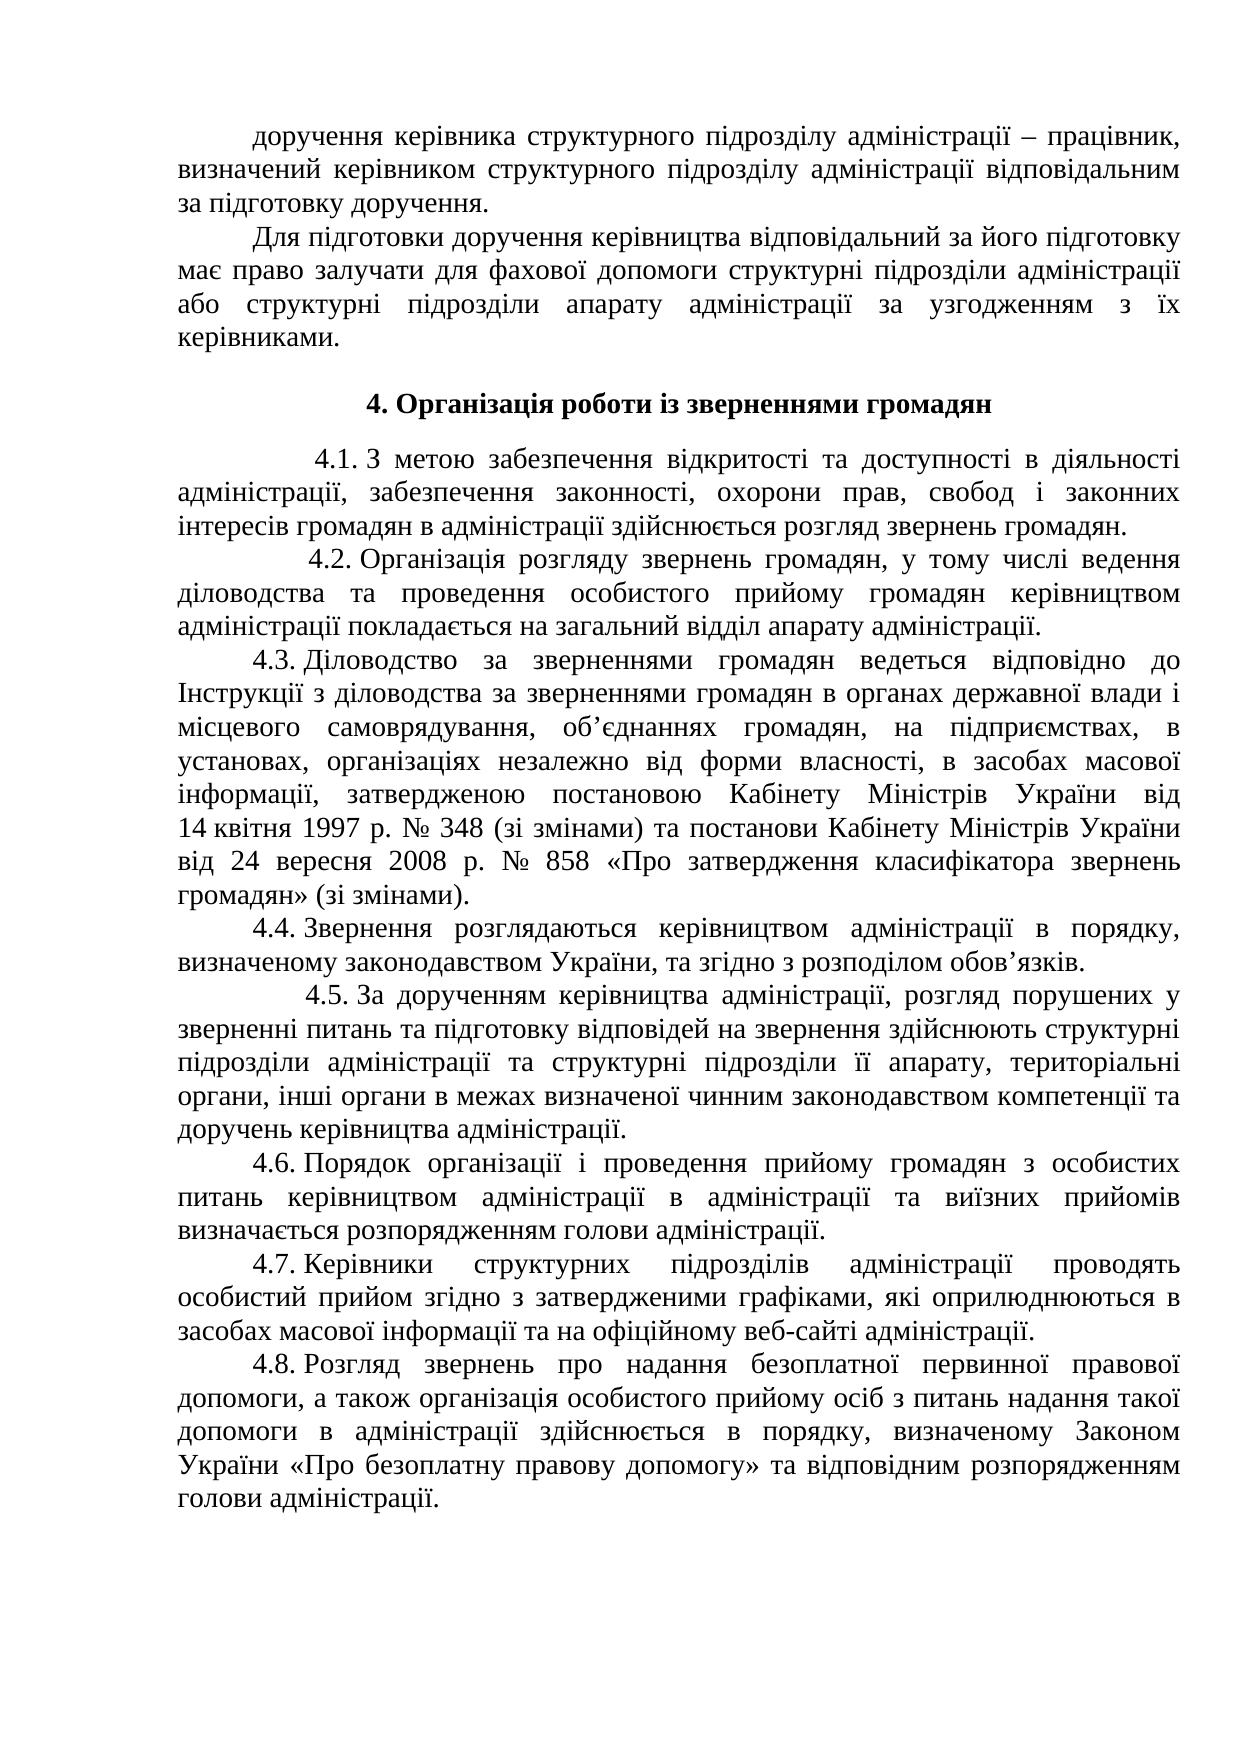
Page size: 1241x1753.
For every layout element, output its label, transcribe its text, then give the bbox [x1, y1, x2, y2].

list 4.5. За дорученням керівництва адміністрації, розгляд порушених у зверненні питань та підготовку відповідей на звернення здійснюють структурні підрозділи адміністрації та структурні підрозділи її апарату, територіальні органи, інші органи в межах визначеної чинним законодавством компетенції та доручень керівництва адміністрації. [177, 977, 1181, 1145]
text 4.2. Організація розгляду звернень громадян, у тому числі ведення діловодства та проведення особистого прийому громадян керівництвом адміністрації покладається на загальний відділ апарату адміністрації. [177, 541, 1181, 642]
list 4.8. Розгляд звернень про надання безоплатної первинної правової допомоги, а також організація особистого прийому осіб з питань надання такої допомоги в адміністрації здійснюється в порядку, визначеному Законом України «Про безоплатну правову допомогу» та відповідним розпорядженням голови адміністрації. [177, 1346, 1181, 1514]
list 4.6. Порядок організації і проведення прийому громадян з особистих питань керівництвом адміністрації в адміністрації та виїзних прийомів визначається розпорядженням голови адміністрації. [177, 1145, 1181, 1246]
text 4.1. З метою забезпечення відкритості та доступності в діяльності адміністрації, забезпечення законності, охорони прав, свобод і законних інтересів громадян в адміністрації здійснюється розгляд звернень громадян. [177, 441, 1181, 541]
text 4. Організація роботи із зверненнями громадян [177, 386, 1181, 420]
text доручення керівника структурного підрозділу адміністрації – працівник, визначений керівником структурного підрозділу адміністрації відповідальним за підготовку доручення. [177, 118, 1181, 219]
list 4.7. Керівники структурних підрозділів адміністрації проводять особистий прийом згідно з затвердженими графіками, які оприлюднюються в засобах масової інформації та на офіційному веб-сайті адміністрації. [177, 1246, 1181, 1346]
text Для підготовки доручення керівництва відповідальний за його підготовку має право залучати для фахової допомоги структурні підрозділи адміністрації або структурні підрозділи апарату адміністрації за узгодженням з їх керівниками. [177, 219, 1181, 353]
list 4.4. Звернення розглядаються керівництвом адміністрації в порядку, визначеному законодавством України, та згідно з розподілом обов’язків. [177, 910, 1181, 977]
list 4.3. Діловодство за зверненнями громадян ведеться відповідно до Інструкції з діловодства за зверненнями громадян в органах державної влади і місцевого самоврядування, об’єднаннях громадян, на підприємствах, в установах, організаціях незалежно від форми власності, в засобах масової інформації, затвердженою постановою Кабінету Міністрів України від 14 квітня 1997 р. № 348 (зі змінами) та постанови Кабінету Міністрів України від 24 вересня 2008 р. № 858 «Про затвердження класифікатора звернень громадян» (зі змінами). [177, 642, 1181, 910]
